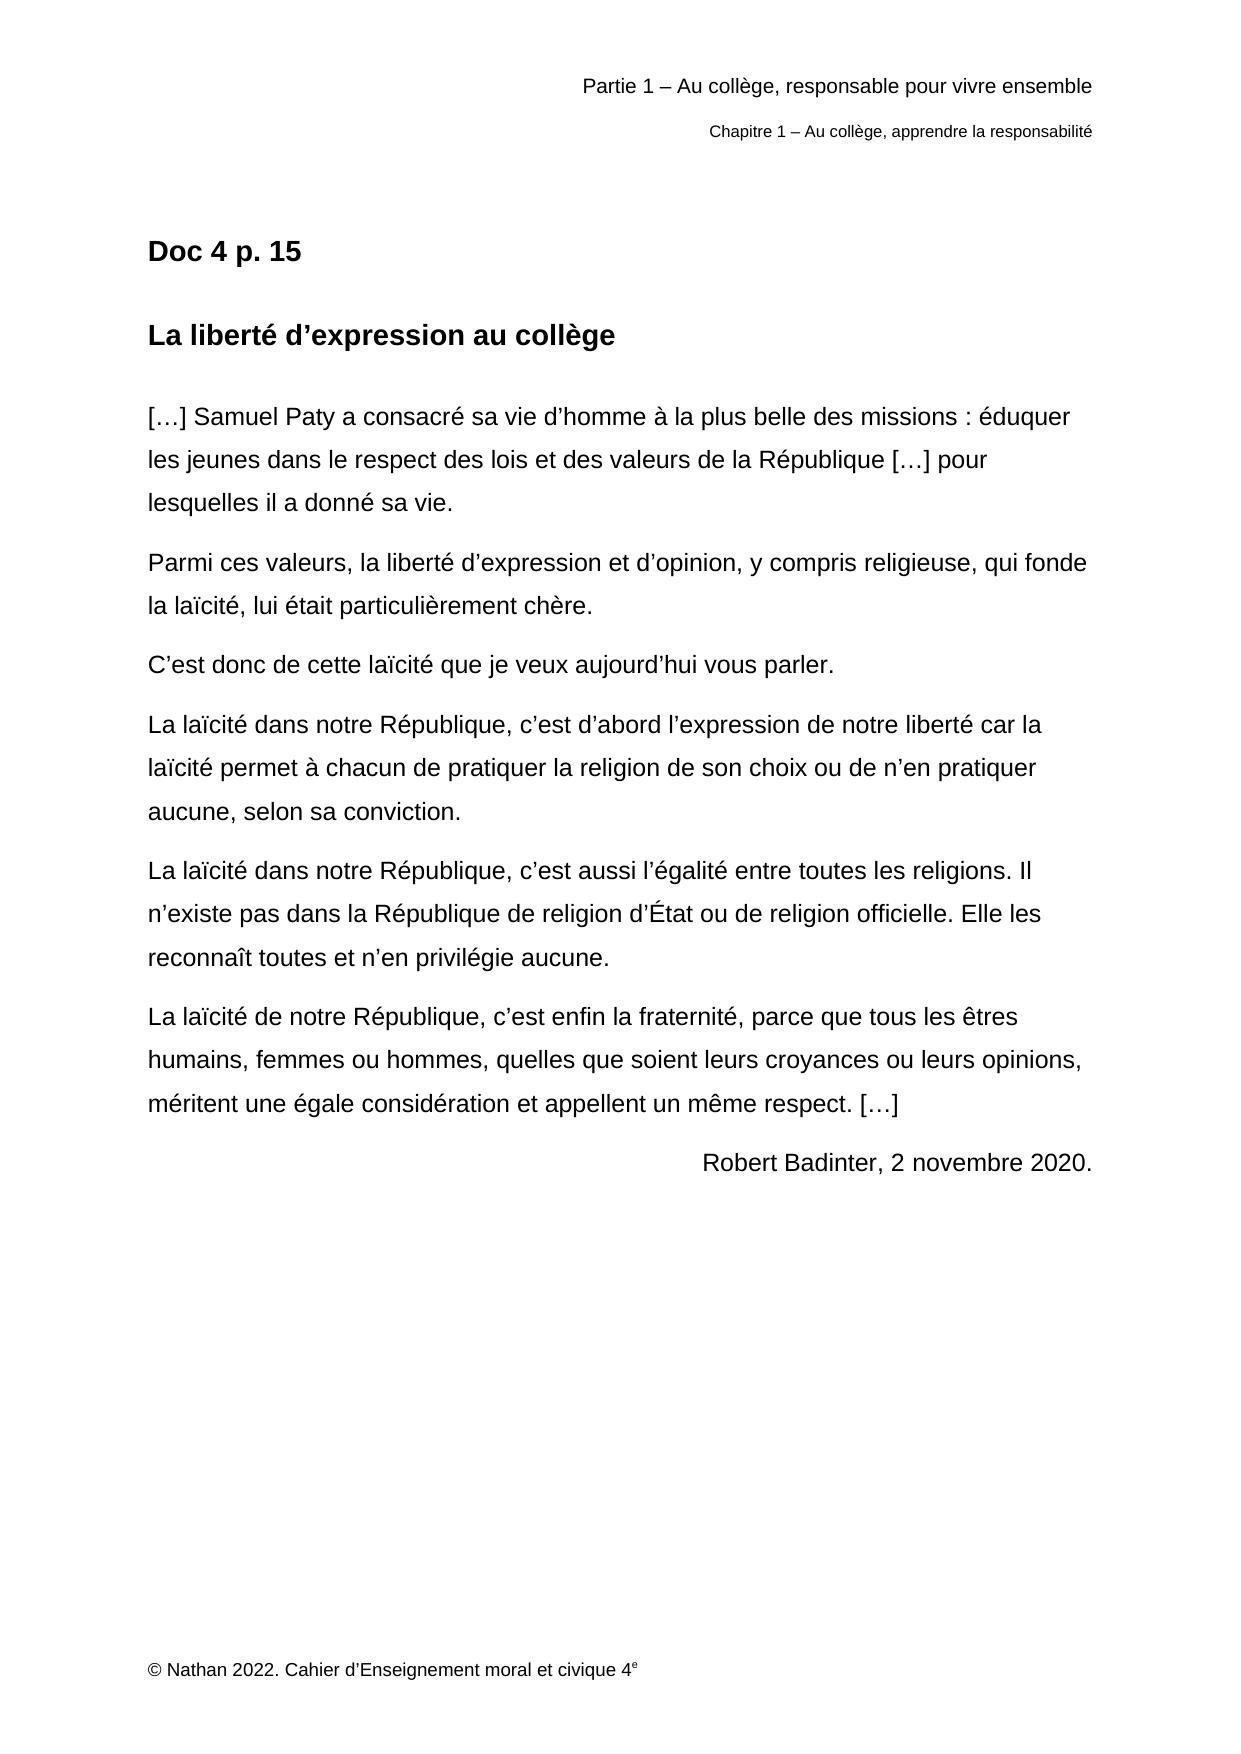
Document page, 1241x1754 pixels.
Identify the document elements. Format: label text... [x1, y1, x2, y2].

text La laïcité dans notre République, c’est aussi l’égalité entre toutes les religions. Il n’existe pas dans la République de religion d’État ou de religion officielle. Elle les reconnaît toutes et n’en privilégie aucune. [148, 856, 1093, 971]
text La liberté d’expression au collège [148, 318, 1093, 351]
text Robert Badinter, 2 novembre 2020. [148, 1148, 1093, 1177]
text La laïcité de notre République, c’est enfin la fraternité, parce que tous les êtres humains, femmes ou hommes, quelles que soient leurs croyances ou leurs opinions, méritent une égale considération et appellent un même respect. […] [148, 1002, 1093, 1117]
text La laïcité dans notre République, c’est d’abord l’expression de notre liberté car la laïcité permet à chacun de pratiquer la religion de son choix ou de n’en pratiquer aucune, selon sa conviction. [148, 710, 1093, 825]
text […] Samuel Paty a consacré sa vie d’homme à la plus belle des missions : éduquer les jeunes dans le respect des lois et des valeurs de la République […] pour lesquelles il a donné sa vie. [148, 402, 1093, 517]
text Doc 4 p. 15 [148, 234, 1093, 268]
text C’est donc de cette laïcité que je veux aujourd’hui vous parler. [148, 651, 1093, 679]
text Parmi ces valeurs, la liberté d’expression et d’opinion, y compris religieuse, qui fonde la laïcité, lui était particulièrement chère. [148, 548, 1093, 619]
